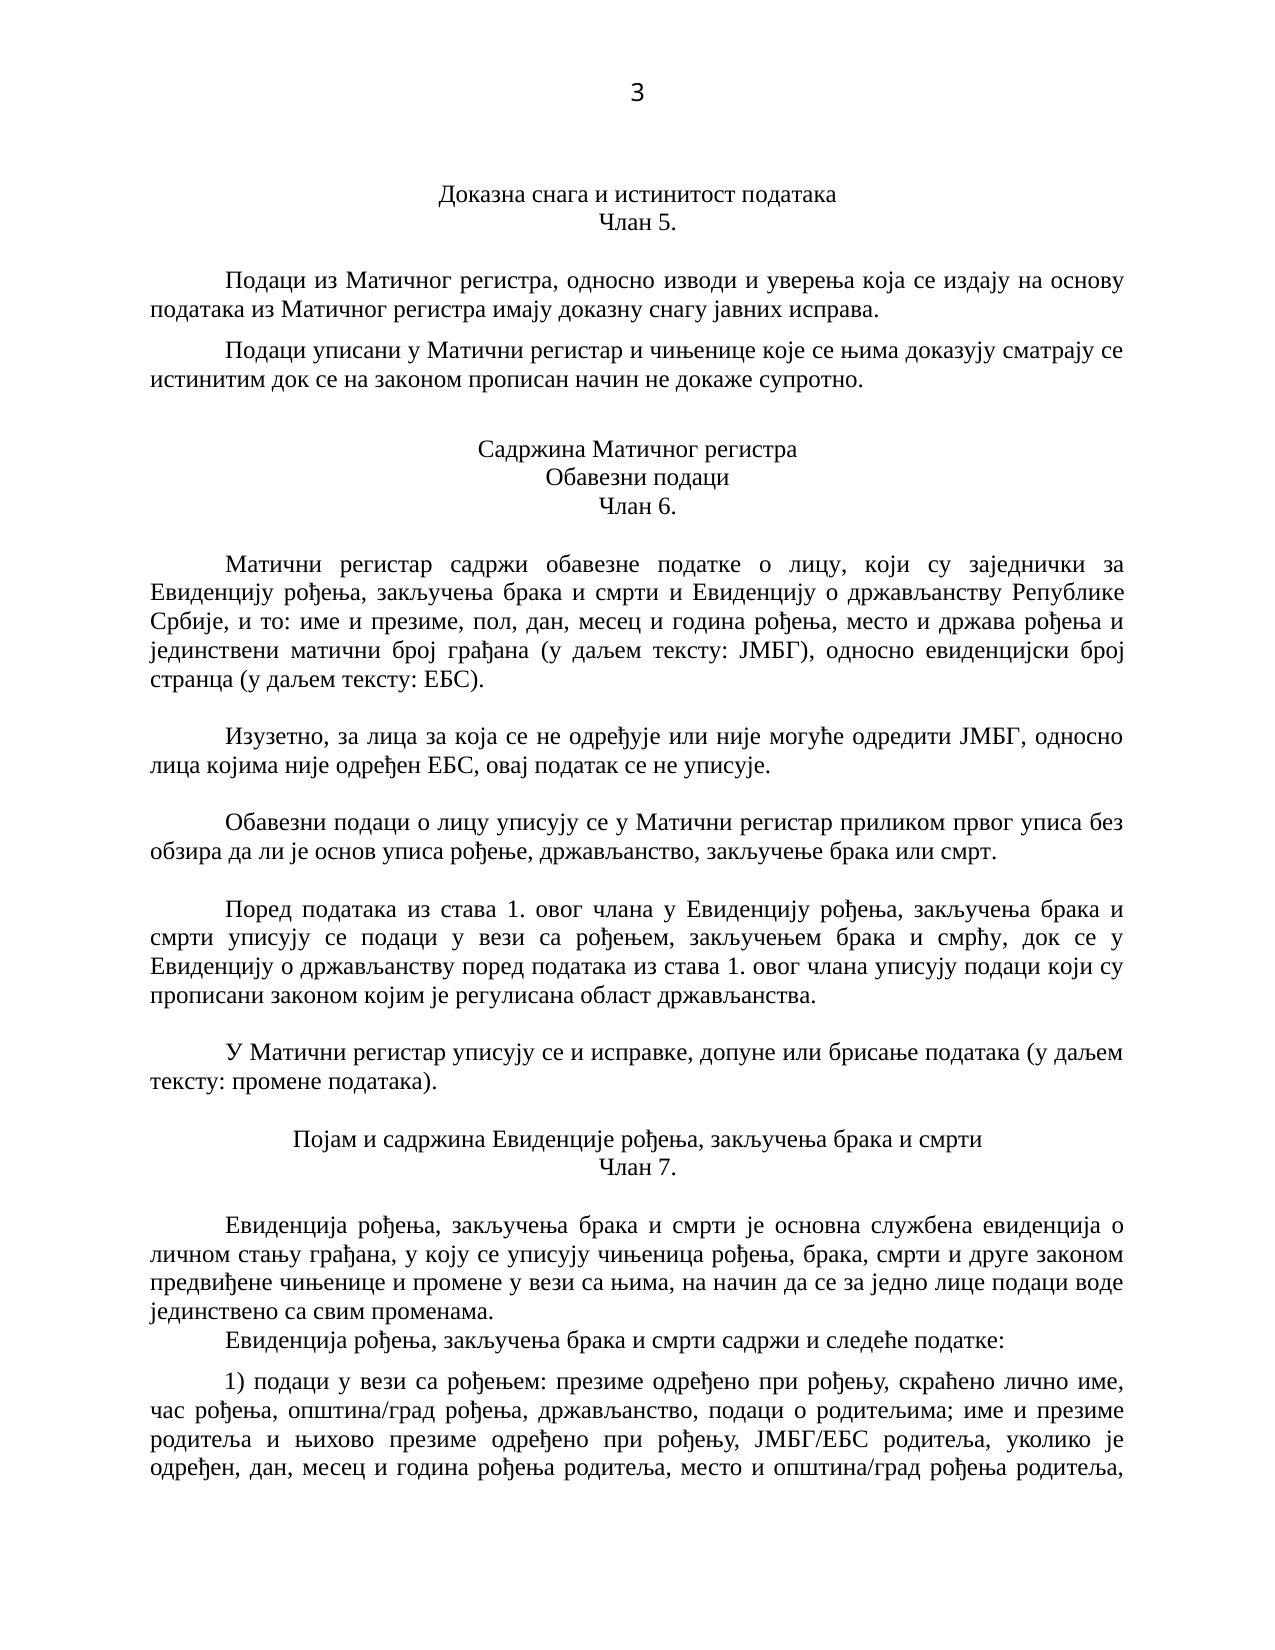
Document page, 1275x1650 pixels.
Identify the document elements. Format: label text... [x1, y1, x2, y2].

text Обавезни подаци о лицу уписују се у Матични регистар приликом првог уписа без обзира да ли је основ уписа рођење, држављанство, закључење брака или смрт. [150, 807, 1125, 865]
text Подаци из Матичног регистра, односно изводи и уверења која се издају на основу података из Матичног регистра имају доказну снагу јавних исправа. [150, 265, 1125, 322]
subtitle Садржина Матичног регистра [150, 434, 1125, 462]
text Матични регистар садржи обавезне податке о лицу, који су заједнички за Евиденцију рођења, закључења брака и смрти и Евиденцију о држављанству Републике Србије, и то: име и презиме, пол, дан, месец и година рођења, место и држава рођења и јединствени матични број грађана (у даљем тексту: ЈМБГ), односно евиденцијски број странца (у даљем тексту: ЕБС). [150, 549, 1125, 692]
text У Матични регистар уписују се и исправке, допуне или брисање података (у даљем тексту: промене података). [150, 1037, 1125, 1095]
text Члан 7. [150, 1152, 1125, 1181]
text Евиденција рођења, закључења брака и смрти је основна службена евиденција о личном стању грађана, у коју се уписују чињеница рођења, брака, смрти и друге закoном предвиђене чињенице и промене у вези са њима, на начин да се за једно лице подаци воде јединствено са свим променама. [150, 1210, 1125, 1325]
text Поред података из става 1. овог члана у Евиденцију рођења, закључења брака и смрти уписују се подаци у вези са рођењем, закључењем брака и смрћу, док се у Евиденцију о држављанству поред података из става 1. овог члана уписују подаци који су прописани законом којим је регулисана област држављанства. [150, 894, 1125, 1009]
text Изузетно, за лица за која се не одређује или није могуће одредити ЈМБГ, односно лица којима није одређен ЕБС, овај податак се не уписује. [150, 721, 1125, 779]
text Евиденција рођења, закључења брака и смрти садржи и следеће податке: [150, 1325, 1125, 1354]
text Појам и садржина Евиденције рођења, закључења брака и смрти [150, 1124, 1125, 1152]
subtitle Обавезни подаци [150, 462, 1125, 491]
text Члан 5. [150, 207, 1125, 236]
text Доказна снага и истинитост података [150, 179, 1125, 207]
text Подаци уписани у Матични регистар и чињенице које се њима доказују сматрају се истинитим док се на законом прописан начин не докаже супротно. [150, 335, 1125, 392]
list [150, 1366, 1125, 1481]
text Члан 6. [150, 491, 1125, 520]
